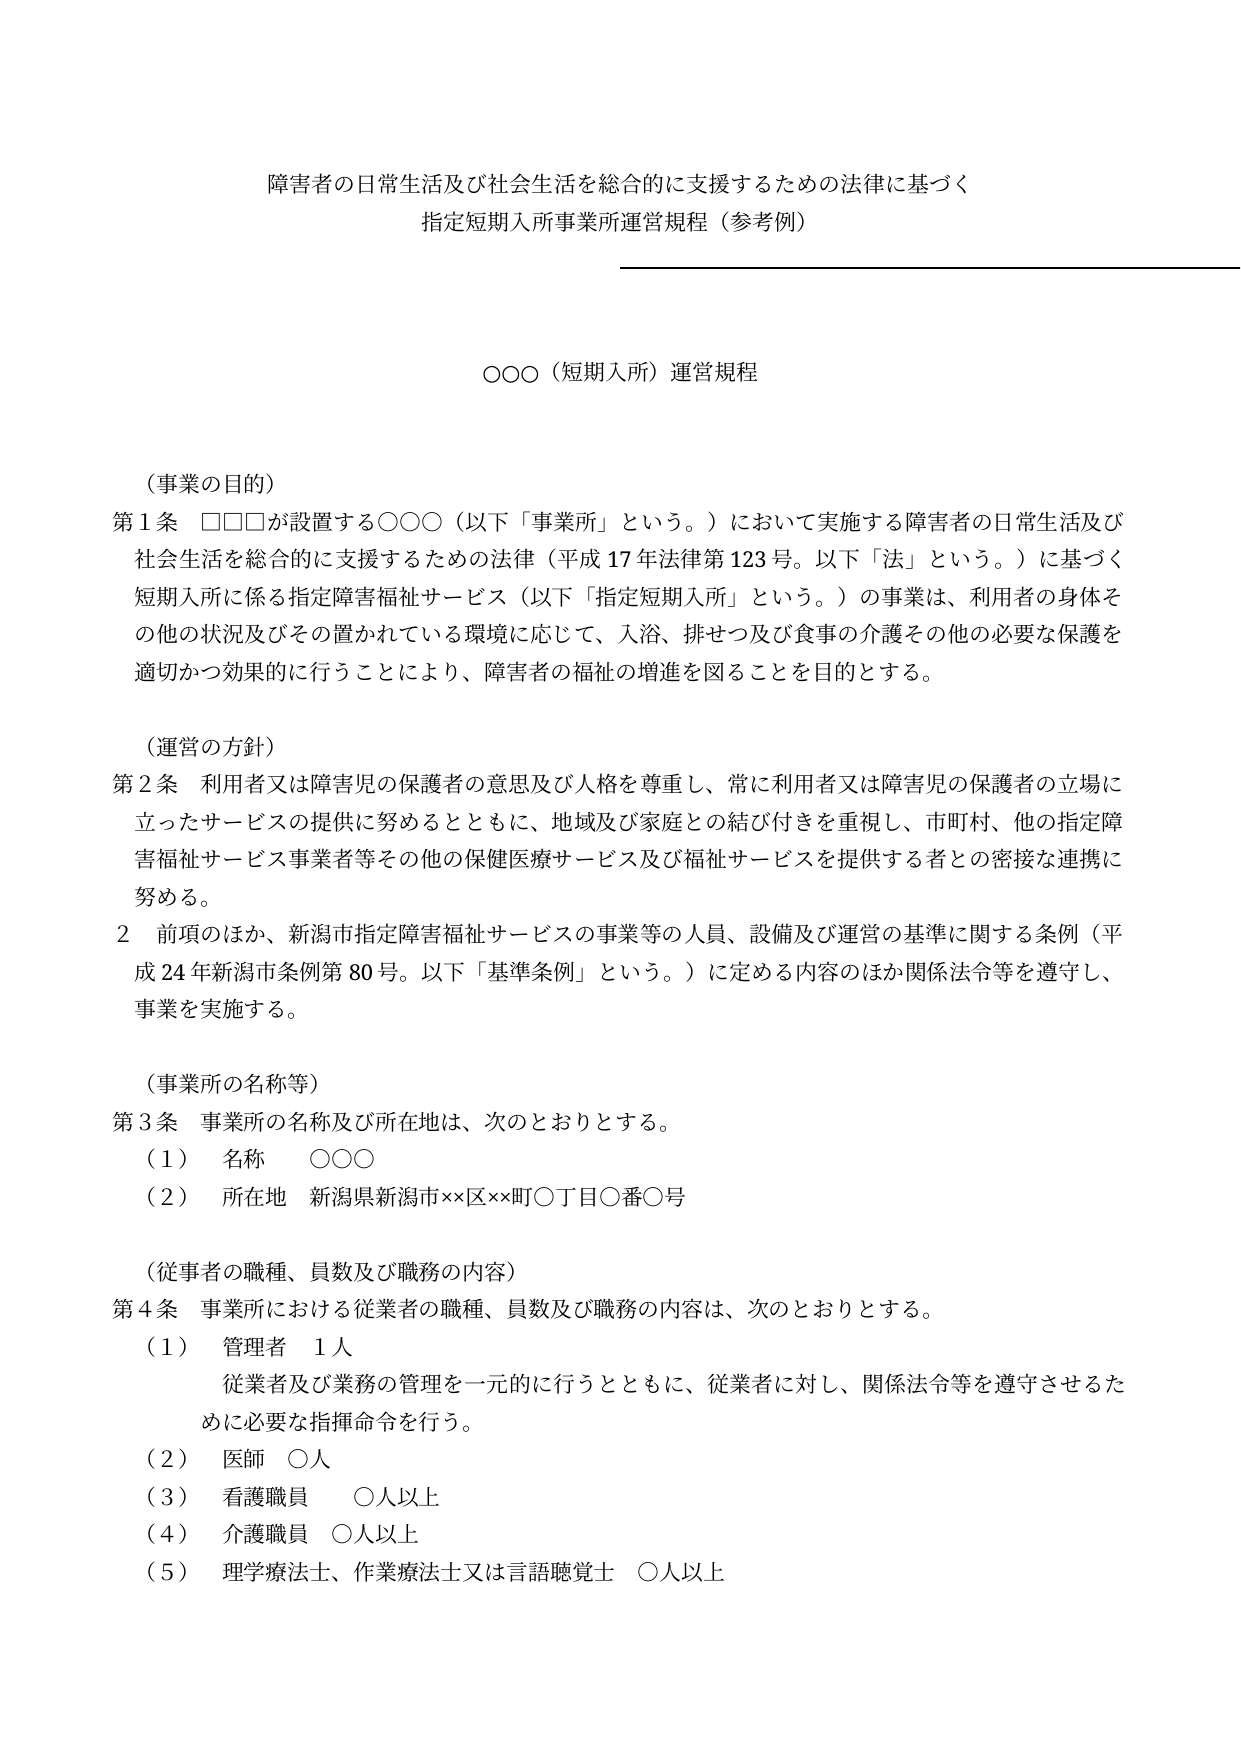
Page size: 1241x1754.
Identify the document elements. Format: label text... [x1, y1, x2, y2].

text （１） 名称 ○○○ [112, 1139, 1128, 1177]
text 第１条 □□□が設置する○○○（以下「事業所」という。）において実施する障害者の日常生活及び社会生活を総合的に支援するための法律（平成17年法律第123号。以下「法」という。）に基づく短期入所に係る指定障害福祉サービス（以下「指定短期入所」という。）の事業は、利用者の身体その他の状況及びその置かれている環境に応じて、入浴、排せつ及び食事の介護その他の必要な保護を適切かつ効果的に行うことにより、障害者の福祉の増進を図ることを目的とする。 [112, 502, 1128, 689]
text 指定短期入所事業所運営規程（参考例） [112, 202, 1128, 239]
text （事業所の名称等） [112, 1064, 1128, 1102]
text （２） 医師 ○人 [112, 1439, 1128, 1477]
text 第３条 事業所の名称及び所在地は、次のとおりとする。 [112, 1102, 1128, 1139]
text （１） 管理者 １人 [112, 1327, 1128, 1364]
text （事業の目的） [112, 464, 1128, 502]
text （３） 看護職員 ○人以上 [112, 1477, 1128, 1514]
text ２ 前項のほか、新潟市指定障害福祉サービスの事業等の人員、設備及び運営の基準に関する条例（平成24年新潟市条例第80号。以下「基準条例」という。）に定める内容のほか関係法令等を遵守し、事業を実施する。 [112, 914, 1128, 1027]
text 第４条 事業所における従業者の職種、員数及び職務の内容は、次のとおりとする。 [112, 1289, 1128, 1327]
text ○○○（短期入所）運営規程 [112, 352, 1128, 389]
text 従業者及び業務の管理を一元的に行うとともに、従業者に対し、関係法令等を遵守させるために必要な指揮命令を行う。 [200, 1364, 1128, 1439]
text 障害者の日常生活及び社会生活を総合的に支援するための法律に基づく [112, 164, 1128, 202]
text （５） 理学療法士、作業療法士又は言語聴覚士 ○人以上 [112, 1552, 1128, 1589]
text （２） 所在地 新潟県新潟市××区××町○丁目○番○号 [112, 1177, 1128, 1214]
text 第２条 利用者又は障害児の保護者の意思及び人格を尊重し、常に利用者又は障害児の保護者の立場に立ったサービスの提供に努めるとともに、地域及び家庭との結び付きを重視し、市町村、他の指定障害福祉サービス事業者等その他の保健医療サービス及び福祉サービスを提供する者との密接な連携に努める。 [112, 764, 1128, 914]
text （運営の方針） [112, 727, 1128, 764]
text （従事者の職種、員数及び職務の内容） [112, 1252, 1128, 1289]
text （４） 介護職員 ○人以上 [112, 1514, 1128, 1552]
